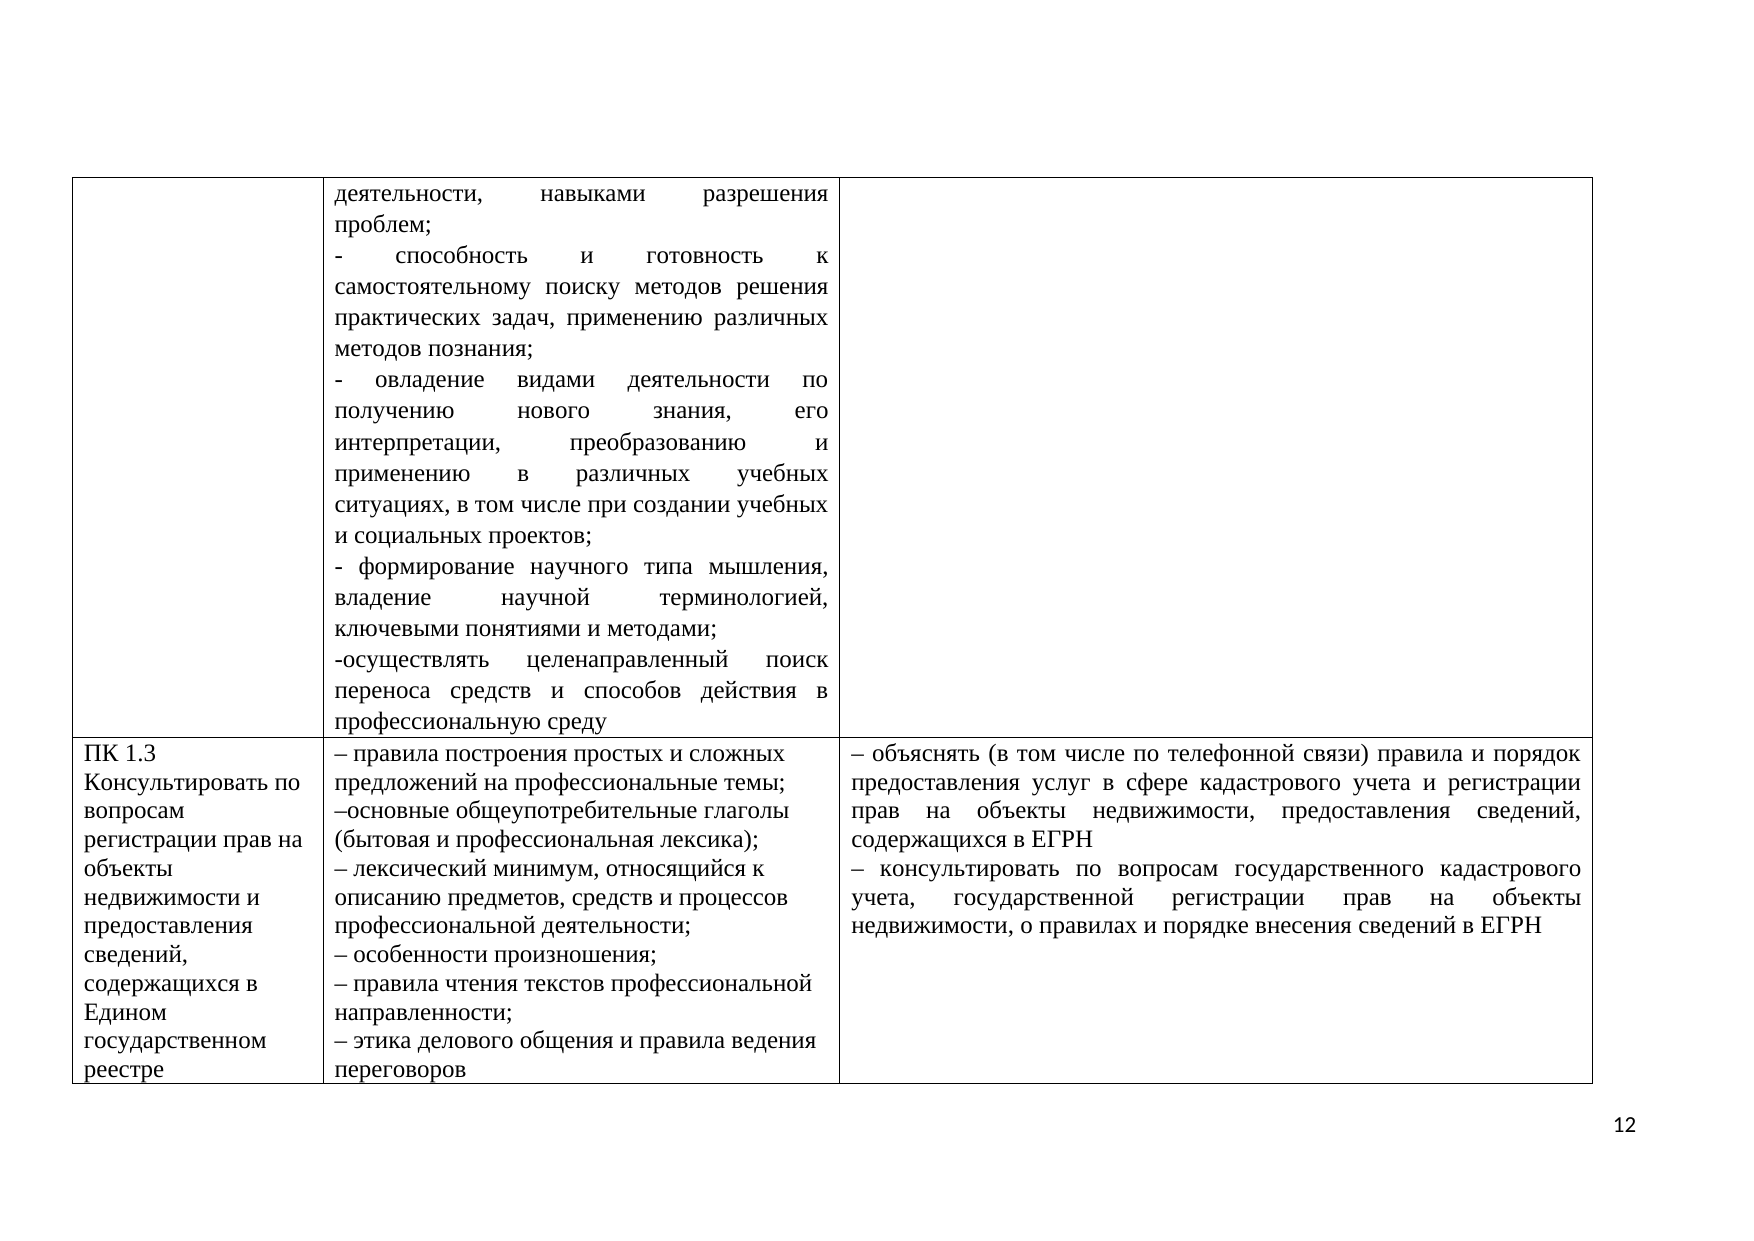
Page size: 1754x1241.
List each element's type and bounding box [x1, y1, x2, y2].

table_cell [73, 738, 323, 1083]
table_cell [840, 738, 1592, 1083]
table_cell [840, 178, 1592, 737]
table_cell [73, 178, 323, 737]
table_cell [324, 738, 839, 1083]
table_cell [324, 178, 839, 737]
